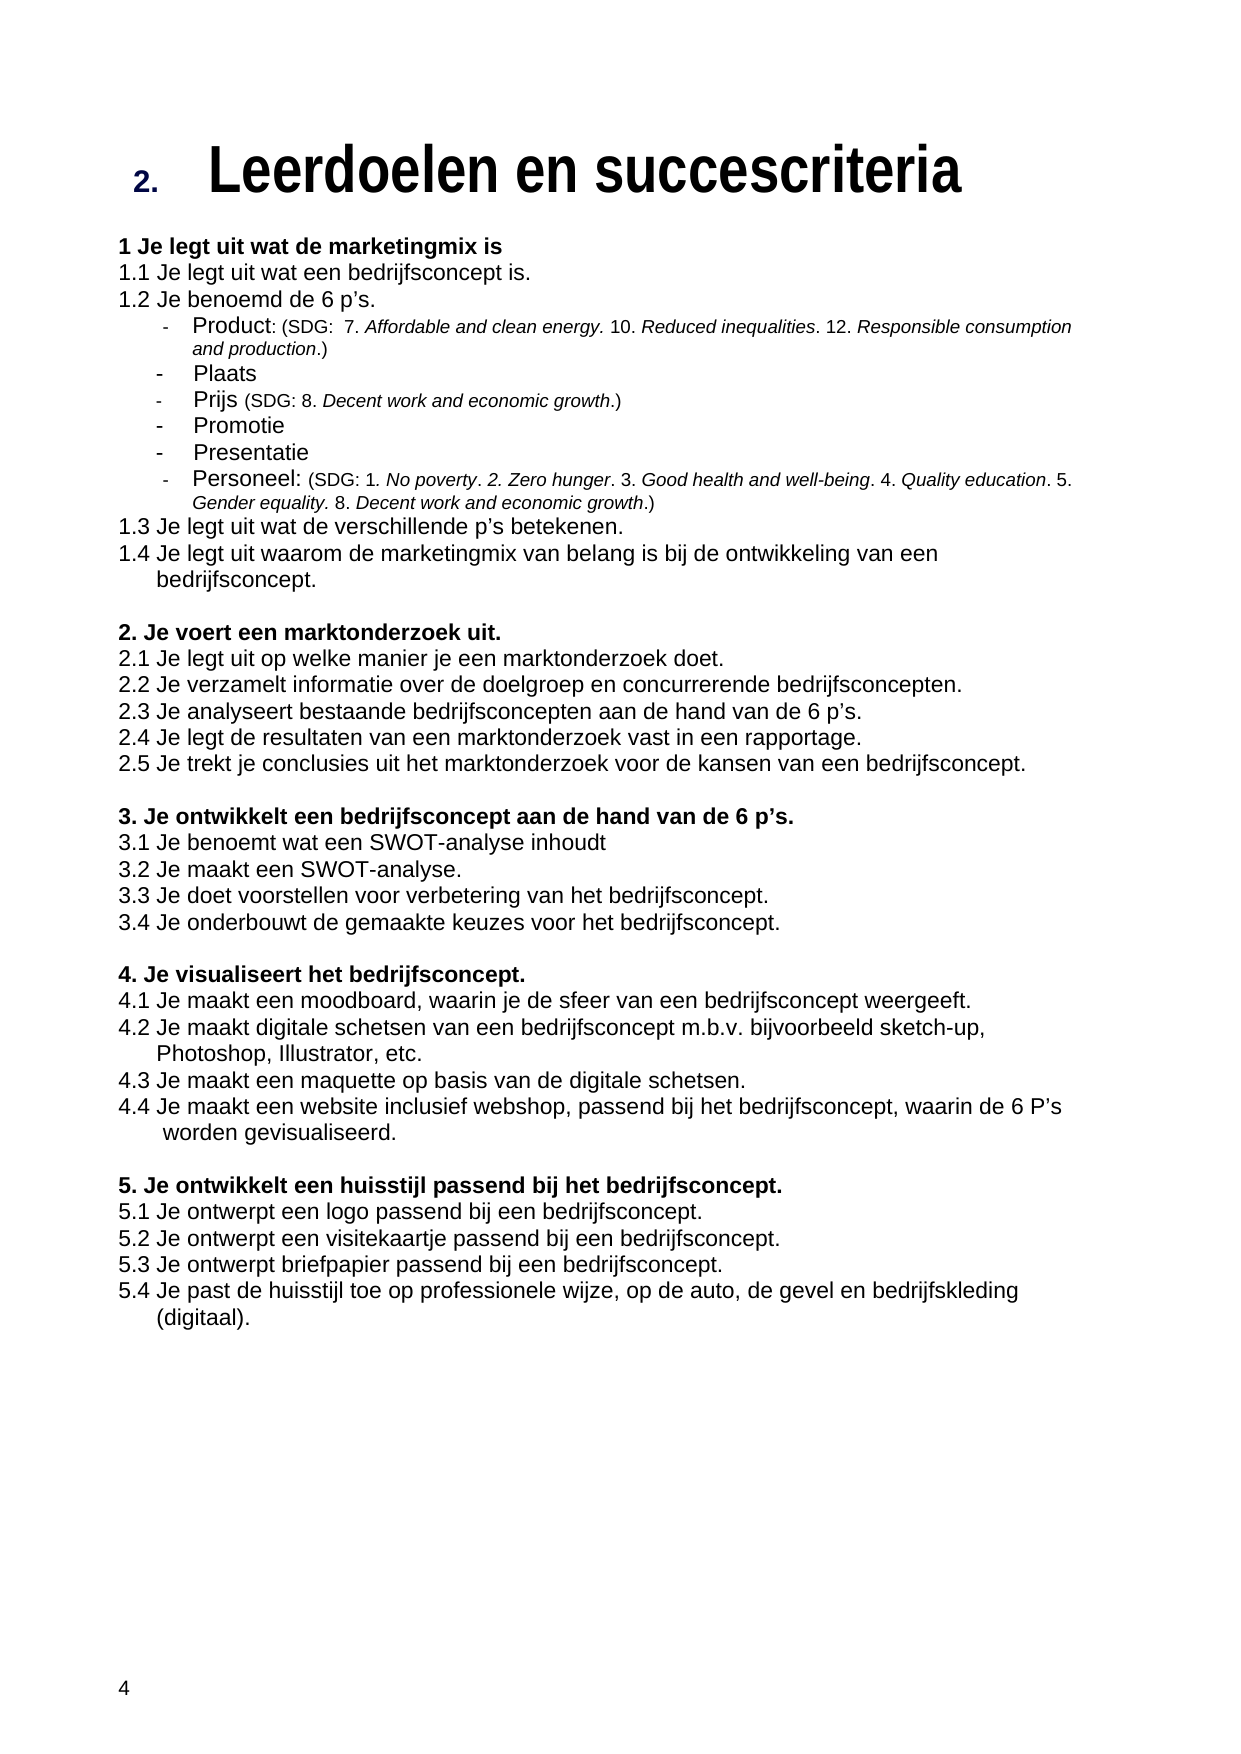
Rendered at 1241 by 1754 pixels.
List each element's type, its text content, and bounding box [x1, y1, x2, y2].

text 5.1 Je ontwerpt een logo passend bij een bedrijfsconcept. [118, 1198, 1098, 1225]
text 2.5 Je trekt je conclusies uit het marktonderzoek voor de kansen van een bedrijfsconcept. [118, 750, 1098, 777]
text 2.3 Je analyseert bestaande bedrijfsconcepten aan de hand van de 6 p’s. [118, 698, 1098, 724]
list Personeel: (SDG: 1. No poverty. 2. Zero hunger. 3. Good health and well-being. 4. Quality education. 5. Gender equality. 8. Decent work and economic growth.) [162, 465, 1098, 513]
list Product: (SDG: 7. Affordable and clean energy. 10. Reduced inequalities. 12. Responsible consumption and production.) [162, 312, 1098, 360]
text bedrijfsconcept. [118, 566, 1098, 592]
text 2.2 Je verzamelt informatie over de doelgroep en concurrerende bedrijfsconcepten. [118, 671, 1098, 698]
text 1 Je legt uit wat de marketingmix is [118, 233, 1098, 259]
text 4.3 Je maakt een maquette op basis van de digitale schetsen. [118, 1067, 1098, 1093]
text 4. Je visualiseert het bedrijfsconcept. [118, 961, 1098, 987]
text 2.1 Je legt uit op welke manier je een marktonderzoek doet. [118, 645, 1098, 671]
text 4.1 Je maakt een moodboard, waarin je de sfeer van een bedrijfsconcept weergeeft. [118, 987, 1098, 1014]
text Photoshop, Illustrator, etc. [118, 1040, 1098, 1067]
text 1.1 Je legt uit wat een bedrijfsconcept is. [118, 259, 1098, 286]
text 1.2 Je benoemd de 6 p’s. [118, 286, 1098, 312]
text 3.2 Je maakt een SWOT-analyse. [118, 856, 1098, 882]
list Plaats [156, 360, 1098, 386]
list Presentatie [156, 439, 1098, 465]
text 5.3 Je ontwerpt briefpapier passend bij een bedrijfsconcept. [118, 1251, 1098, 1277]
text 5. Je ontwikkelt een huisstijl passend bij het bedrijfsconcept. [118, 1172, 1098, 1198]
text 3.1 Je benoemt wat een SWOT-analyse inhoudt [118, 829, 1098, 856]
text 1.4 Je legt uit waarom de marketingmix van belang is bij de ontwikkeling van een [118, 539, 1098, 566]
text worden gevisualiseerd. [118, 1119, 1098, 1146]
text 3. Je ontwikkelt een bedrijfsconcept aan de hand van de 6 p’s. [118, 803, 1098, 829]
text 3.3 Je doet voorstellen voor verbetering van het bedrijfsconcept. [118, 882, 1098, 908]
list Prijs (SDG: 8. Decent work and economic growth.) [156, 386, 1098, 412]
text (digitaal). [118, 1304, 1098, 1330]
text 5.4 Je past de huisstijl toe op professionele wijze, op de auto, de gevel en bedrijfskleding [118, 1277, 1098, 1304]
text 4.4 Je maakt een website inclusief webshop, passend bij het bedrijfsconcept, waarin de 6 P’s [118, 1093, 1098, 1119]
subtitle Leerdoelen en succescriteria [133, 130, 1098, 206]
list Promotie [156, 412, 1098, 439]
text 3.4 Je onderbouwt de gemaakte keuzes voor het bedrijfsconcept. [118, 908, 1098, 935]
text 1.3 Je legt uit wat de verschillende p’s betekenen. [118, 513, 1098, 539]
text 2. Je voert een marktonderzoek uit. [118, 618, 1098, 645]
text 2.4 Je legt de resultaten van een marktonderzoek vast in een rapportage. [118, 724, 1098, 750]
text 5.2 Je ontwerpt een visitekaartje passend bij een bedrijfsconcept. [118, 1225, 1098, 1251]
text 4.2 Je maakt digitale schetsen van een bedrijfsconcept m.b.v. bijvoorbeeld sketch-up, [118, 1014, 1098, 1040]
